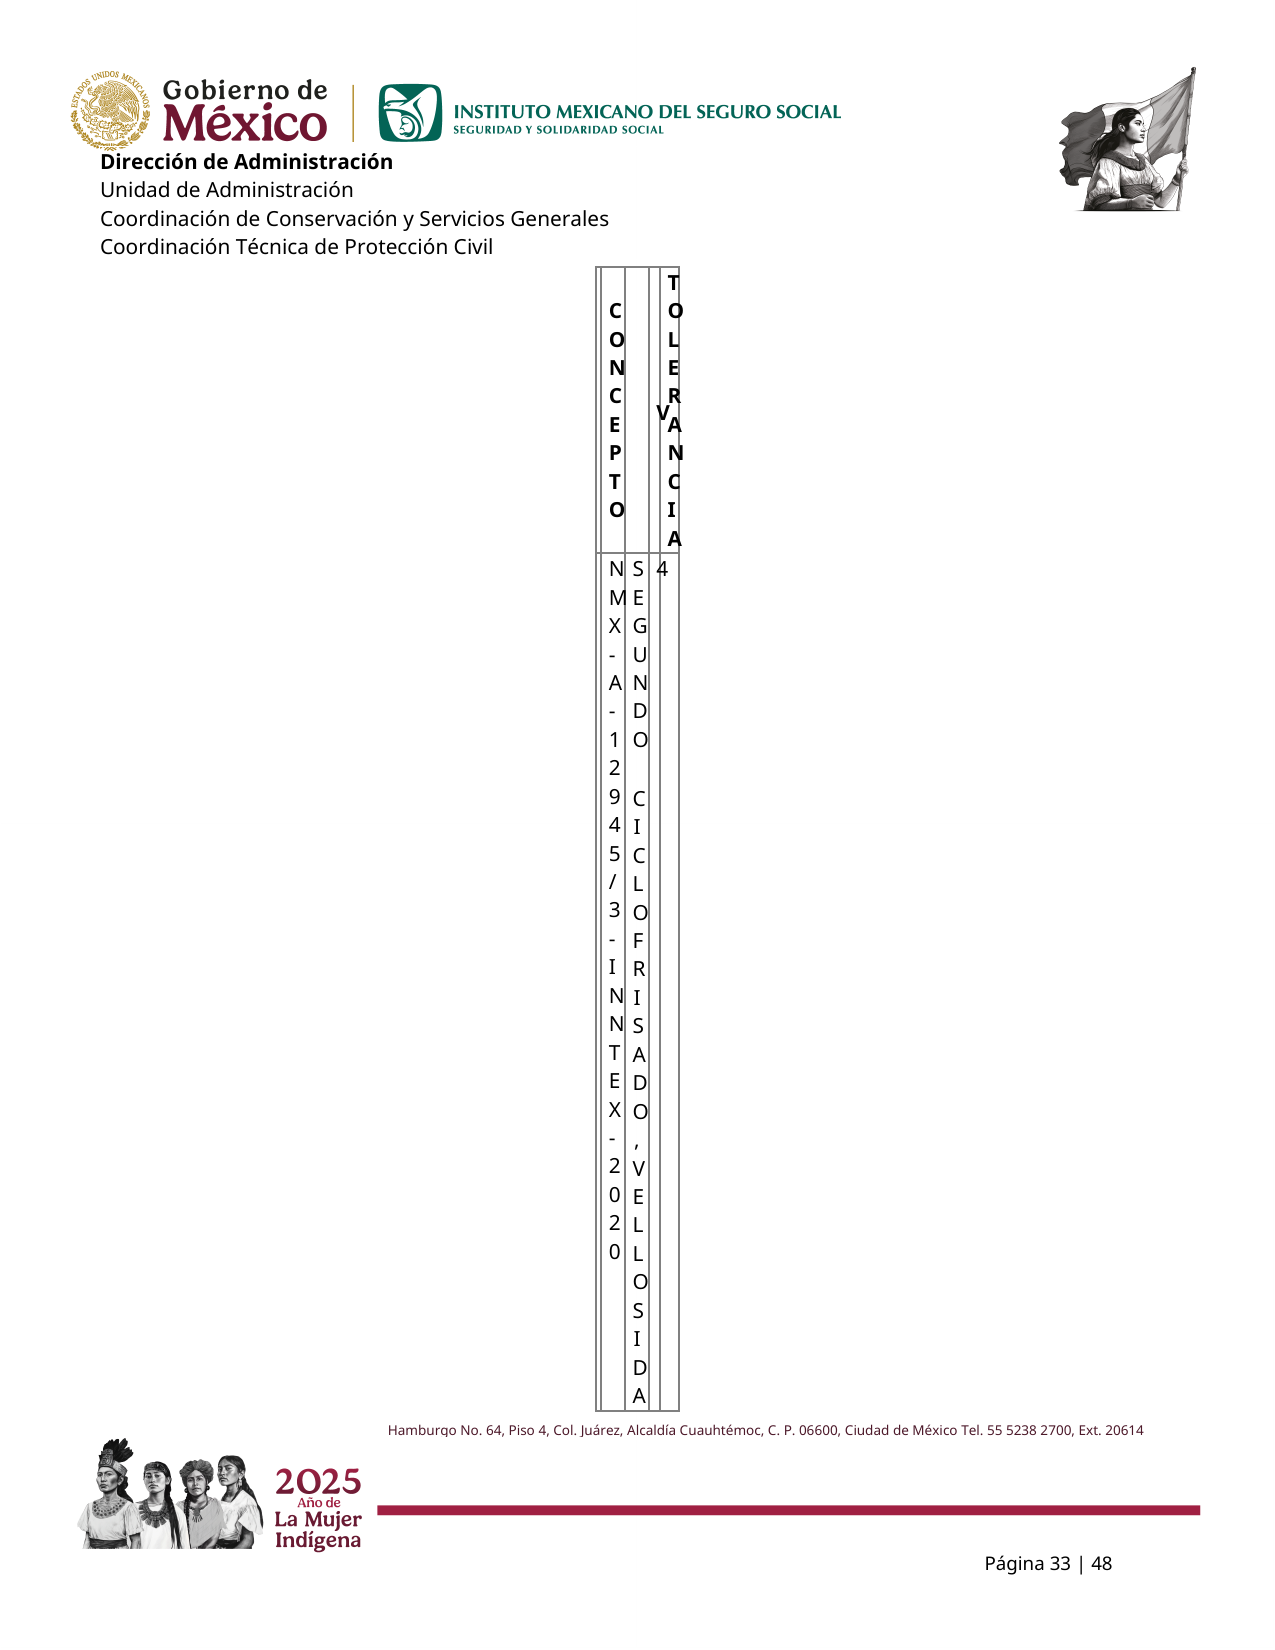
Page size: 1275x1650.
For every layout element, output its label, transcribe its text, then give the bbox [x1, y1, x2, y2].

table_cell SEGUNDO CICLO FRISADO, VELLOSIDAD O ENMARAÑAMIENTO [626, 554, 648, 1409]
table_cell MINIMO [661, 554, 678, 1409]
picture [0, 0, 1274, 1648]
table_cell NMX-A-12945/3-INNTEX-2020 [602, 554, 624, 1409]
table_header [626, 268, 648, 552]
table_header TOLERANCIA [661, 268, 678, 552]
table_header CONCEPTO [602, 268, 624, 552]
